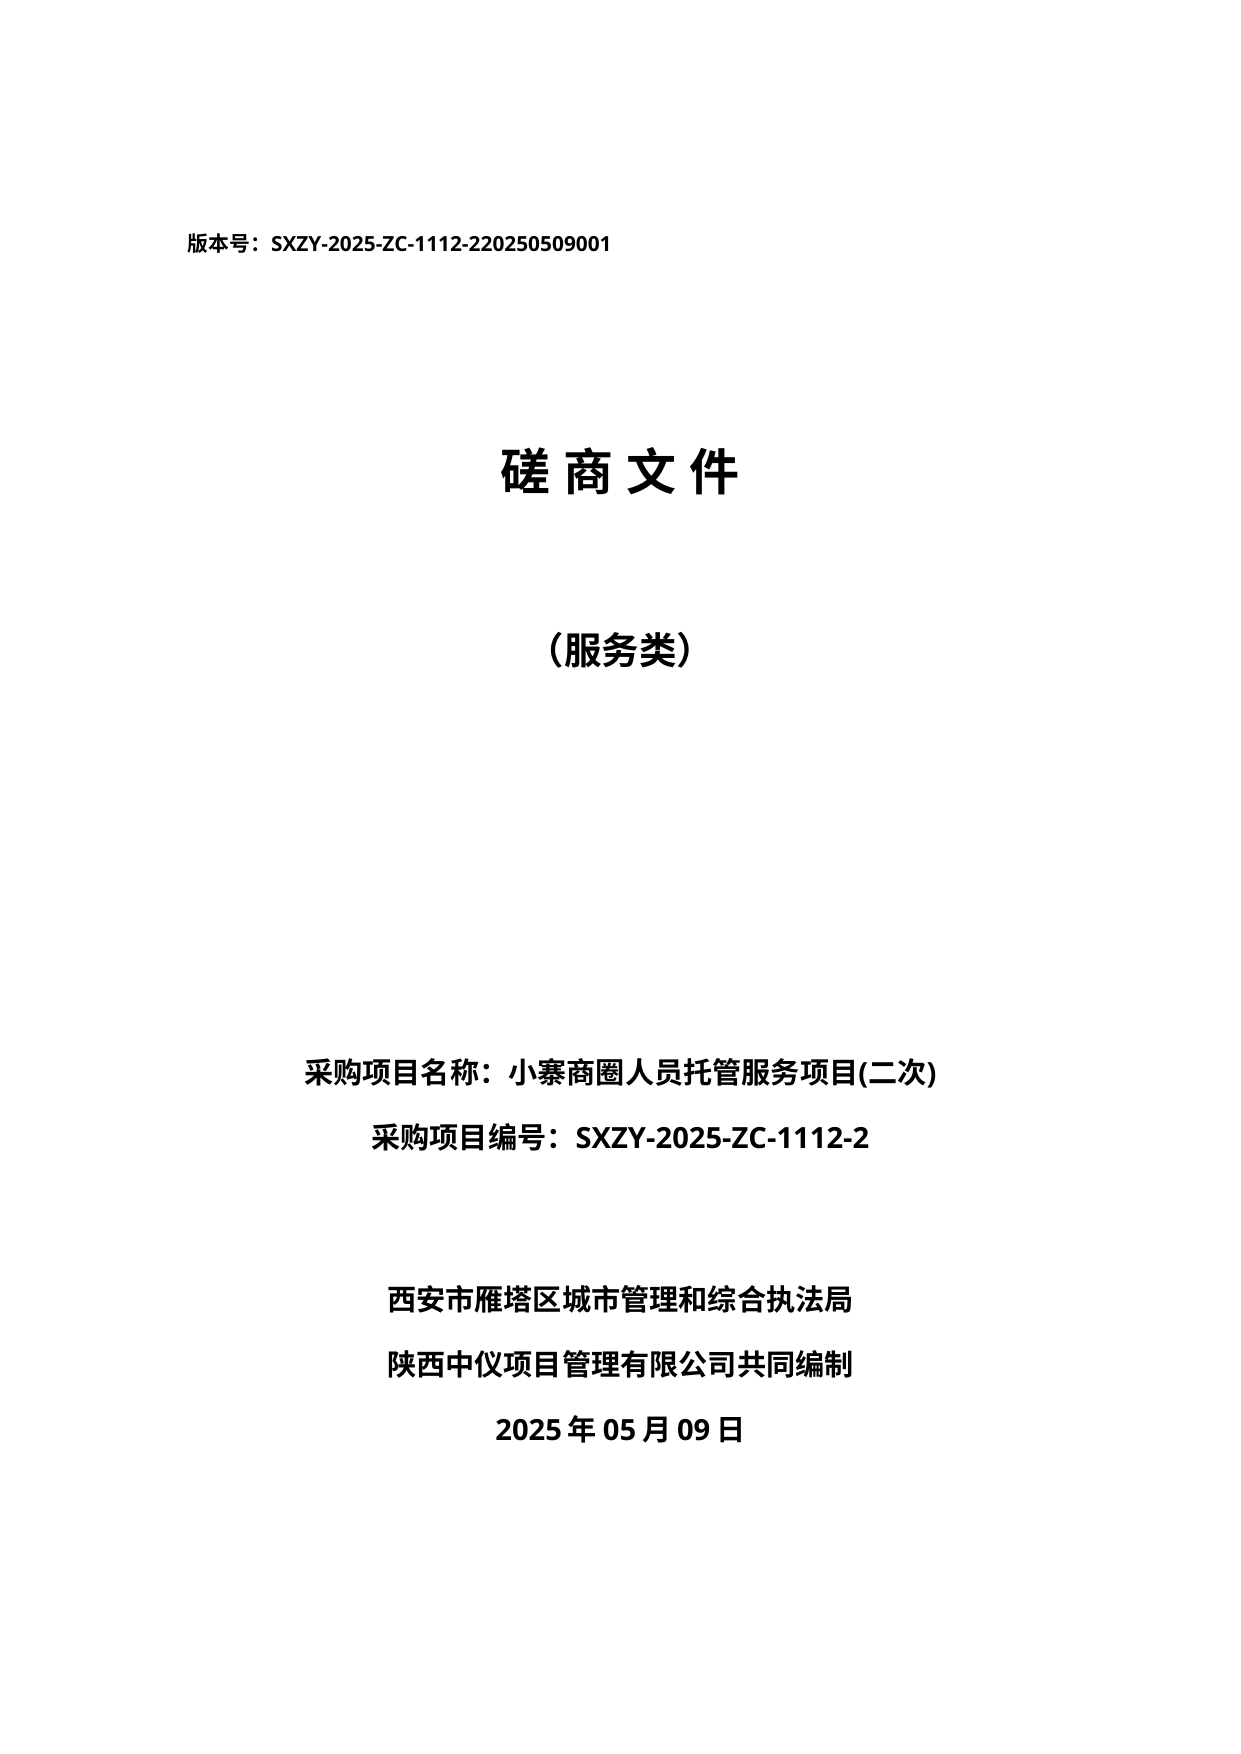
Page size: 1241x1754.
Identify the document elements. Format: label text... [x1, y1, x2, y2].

text 版本号：SXZY-2025-ZC-1112-220250509001 [187, 227, 1053, 422]
text 采购项目编号：SXZY-2025-ZC-1112-2 [187, 1104, 1053, 1267]
text 西安市雁塔区城市管理和综合执法局 [187, 1267, 1053, 1332]
text 磋 商 文 件 [187, 422, 1053, 617]
text （服务类） [187, 617, 1053, 1039]
text 2025年05月09日 [187, 1397, 1053, 1462]
text 采购项目名称：小寨商圈人员托管服务项目(二次) [187, 1039, 1053, 1104]
text 陕西中仪项目管理有限公司共同编制 [187, 1332, 1053, 1397]
